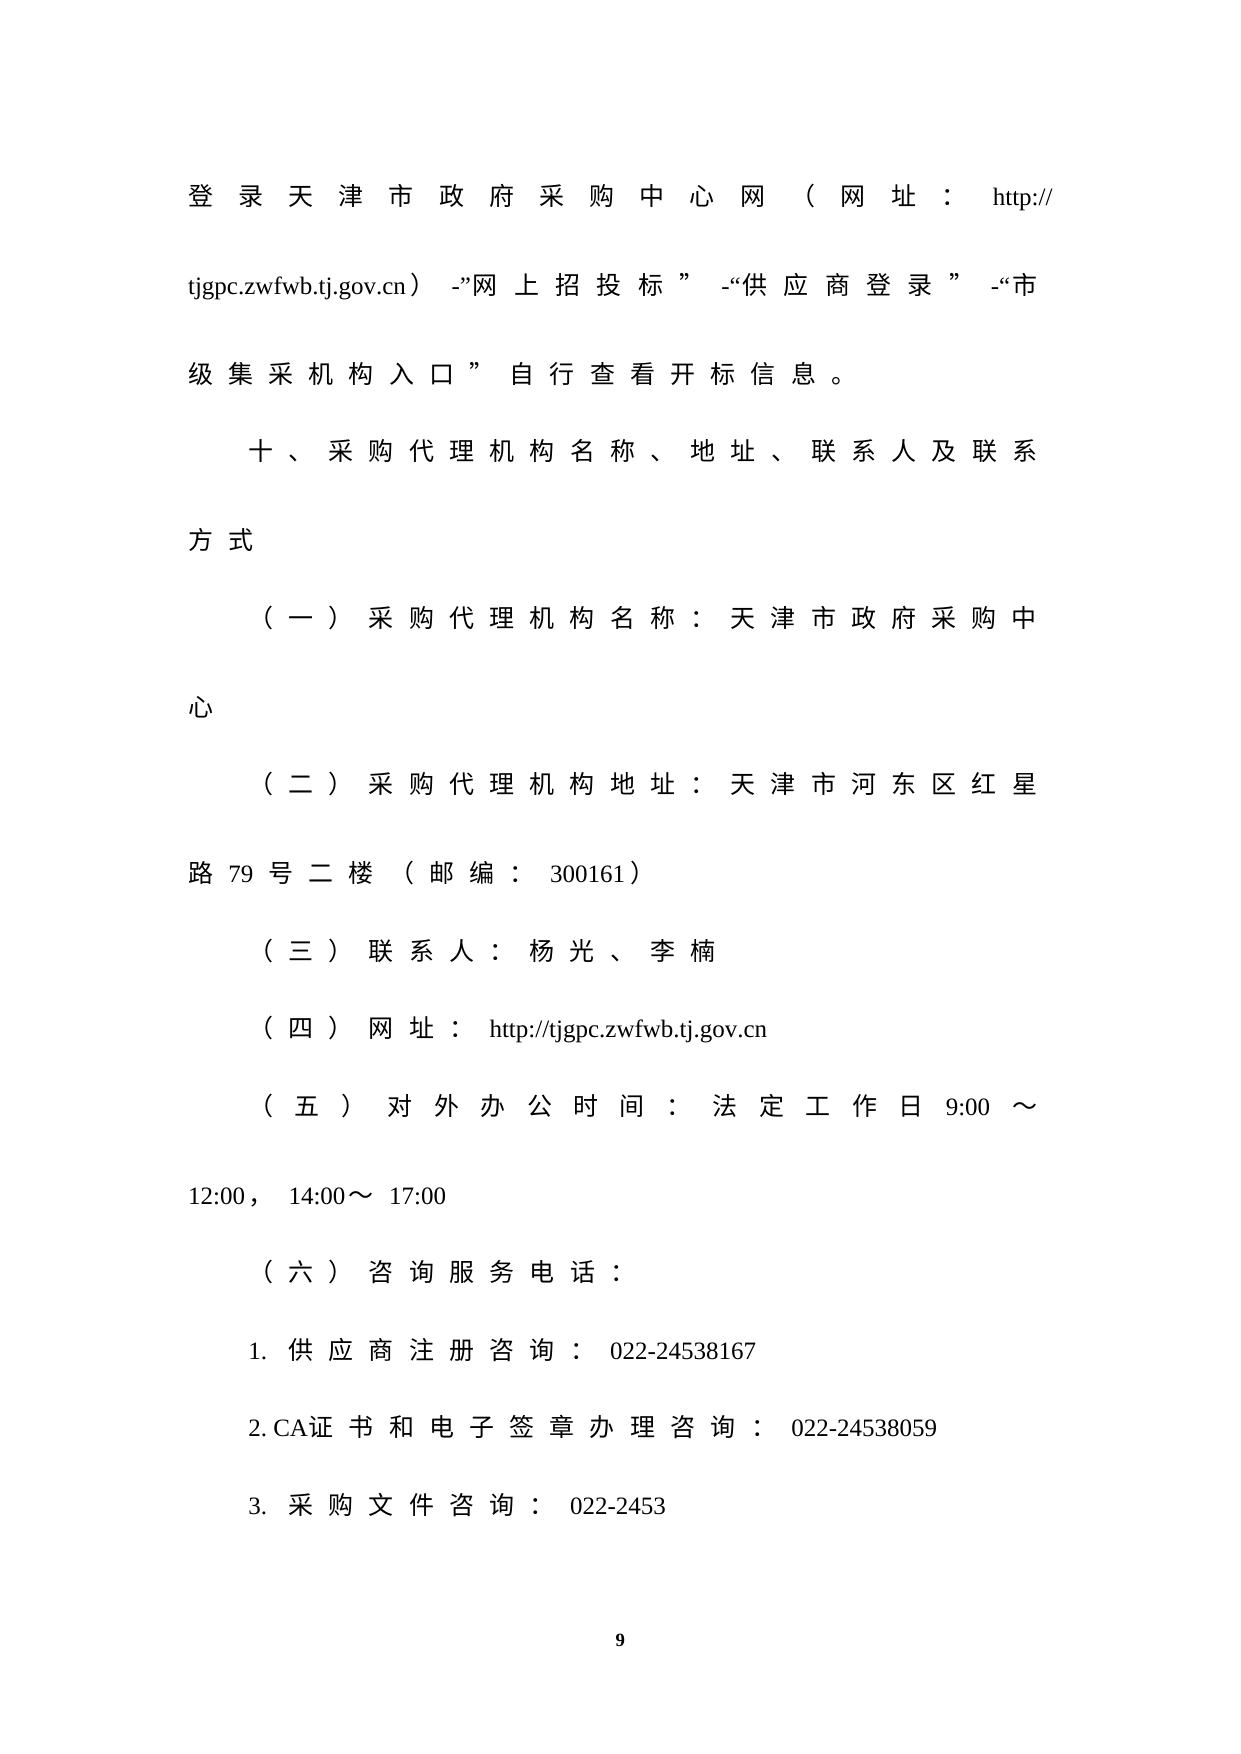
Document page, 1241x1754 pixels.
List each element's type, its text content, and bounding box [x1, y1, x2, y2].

text （五）对外办公时间：法定工作日9:00～12:00，14:00～17:00 [188, 1075, 1052, 1223]
text （三）联系人：杨光、李楠 [188, 920, 1052, 979]
text （四）网址：http://tjgpc.zwfwb.tj.gov.cn [188, 997, 1052, 1057]
text 十、采购代理机构名称、地址、联系人及联系方式 [188, 420, 1052, 568]
text 3. 采购文件咨询：022-2453 [188, 1474, 1052, 1533]
text 1. 供应商注册咨询：022-24538167 [188, 1319, 1052, 1378]
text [188, 164, 1052, 402]
text （二）采购代理机构地址：天津市河东区红星路79号二楼（邮编：300161） [188, 753, 1052, 902]
text 2. CA证书和电子签章办理咨询：022-24538059 [188, 1396, 1052, 1456]
text （一）采购代理机构名称：天津市政府采购中心 [188, 587, 1052, 735]
text （六）咨询服务电话： [188, 1241, 1052, 1301]
